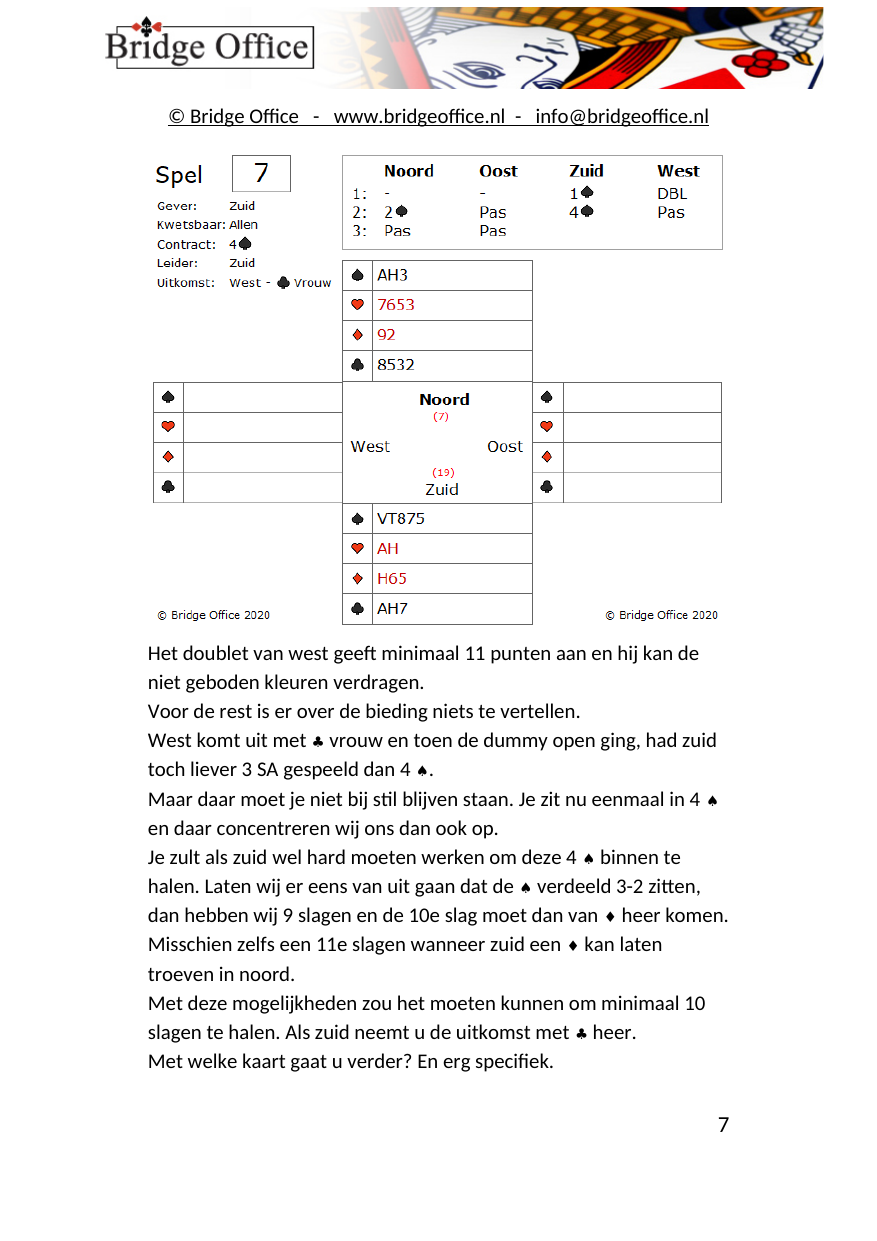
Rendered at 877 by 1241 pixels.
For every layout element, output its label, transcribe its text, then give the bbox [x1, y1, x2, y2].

text Het doublet van west geeft minimaal 11 punten aan en hij kan de niet geboden kleuren verdragen. [148, 640, 729, 694]
picture [78, 7, 824, 89]
picture [147, 147, 730, 636]
text Je zult als zuid wel hard moeten werken om deze 4 binnen te halen. Laten wij er eens van uit gaan dat de verdeeld 3-2 zitten, dan hebben wij 9 slagen en de 10e slag moet dan van heer komen. Misschien zelfs een 11e slagen wanneer zuid een kan laten troeven in noord. [148, 844, 729, 986]
text West komt uit met vrouw en toen de dummy open ging, had zuid toch liever 3 SA gespeeld dan 4 . [148, 727, 729, 782]
text Voor de rest is er over de bieding niets te vertellen. [148, 698, 729, 724]
text Met deze mogelijkheden zou het moeten kunnen om minimaal 10 slagen te halen. Als zuid neemt u de uitkomst met heer. [148, 990, 729, 1044]
text Met welke kaart gaat u verder? En erg specifiek. [148, 1048, 729, 1074]
text Maar daar moet je niet bij stil blijven staan. Je zit nu eenmaal in 4 en daar concentreren wij ons dan ook op. [148, 786, 729, 840]
